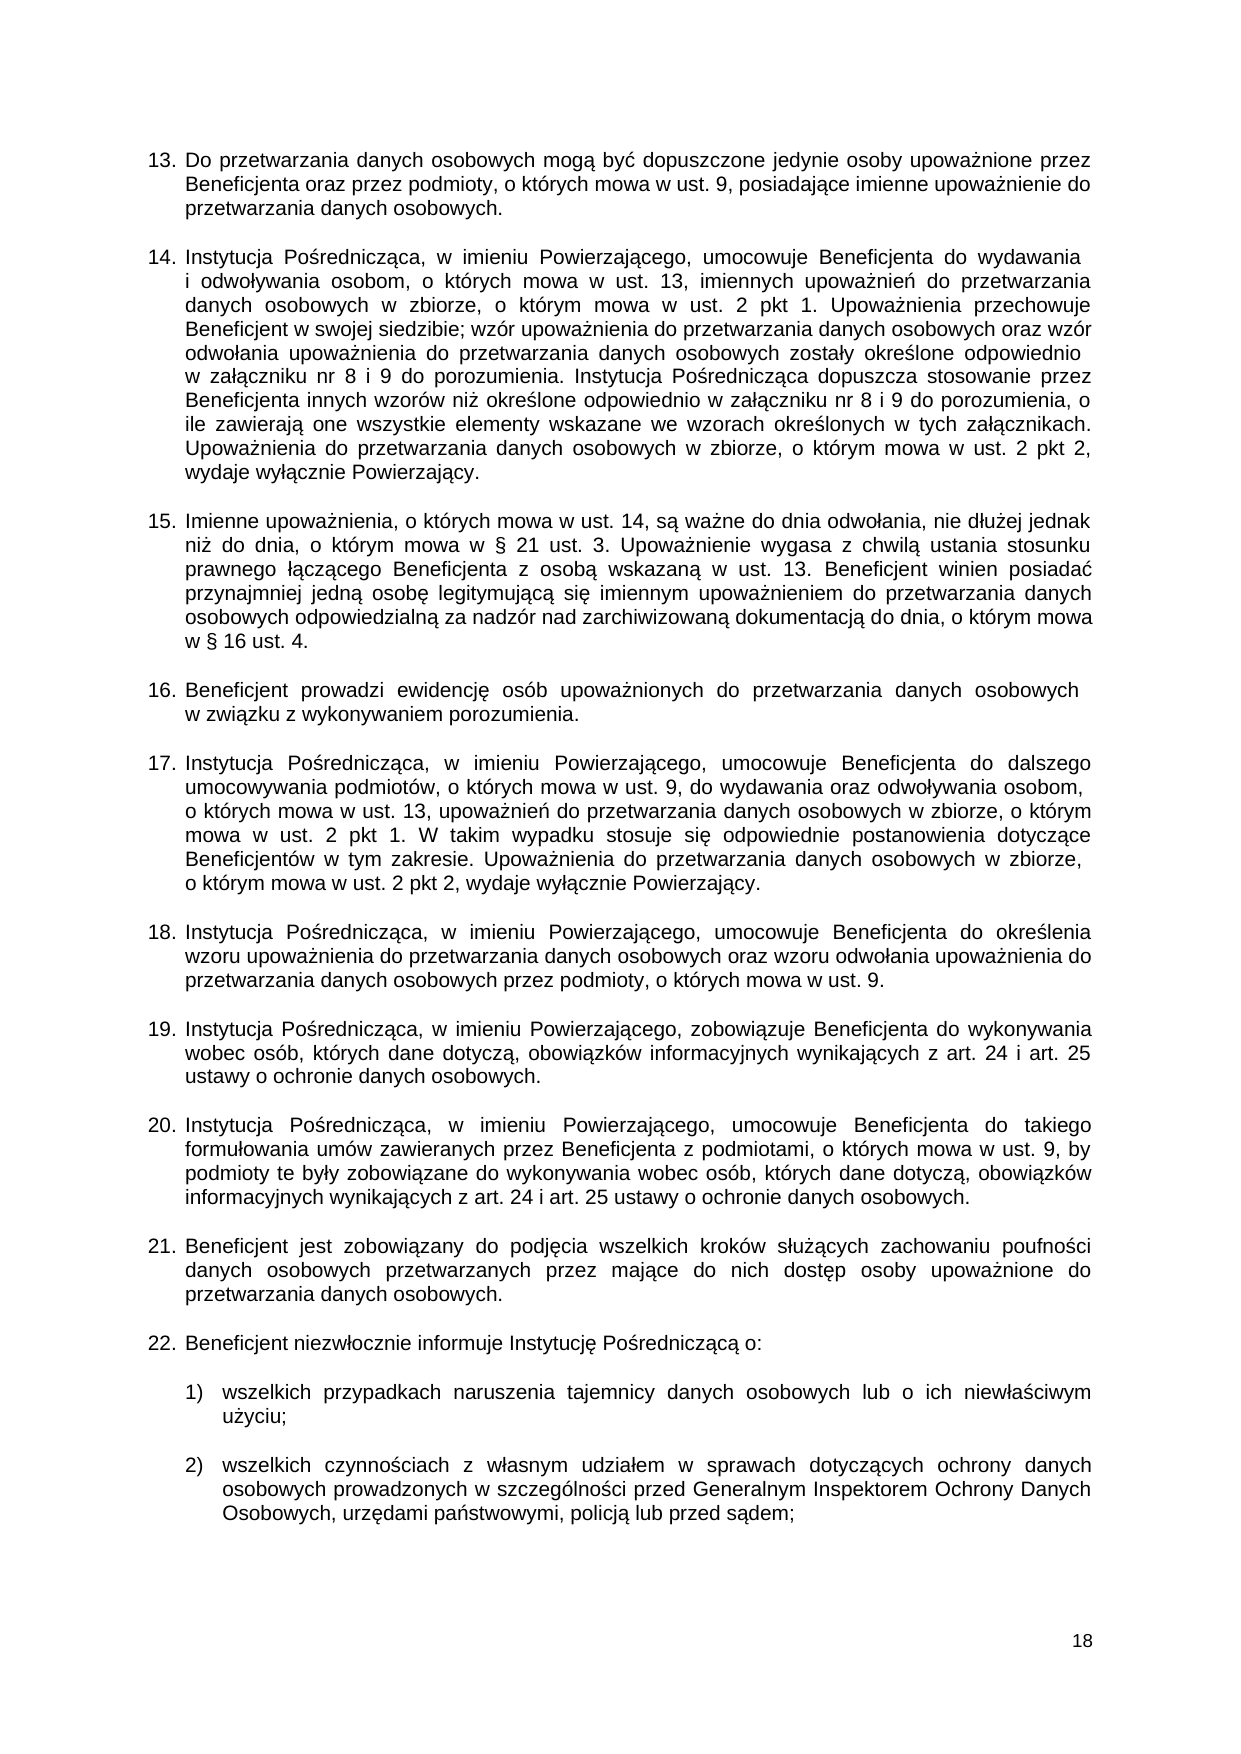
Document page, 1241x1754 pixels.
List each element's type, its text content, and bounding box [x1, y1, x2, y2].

list Beneficjent prowadzi ewidencję osób upoważnionych do przetwarzania danych osobowych w związku z wykonywaniem porozumienia. [148, 678, 1092, 726]
list Beneficjent niezwłocznie informuje Instytucję Pośredniczącą o: [148, 1331, 1092, 1355]
list Instytucja Pośrednicząca, w imieniu Powierzającego, umocowuje Beneficjenta do dalszego umocowywania podmiotów, o których mowa w ust. 9, do wydawania oraz odwoływania osobom, o których mowa w ust. 13, upoważnień do przetwarzania danych osobowych w zbiorze, o którym mowa w ust. 2 pkt 1. W takim wypadku stosuje się odpowiednie postanowienia dotyczące Beneficjentów w tym zakresie. Upoważnienia do przetwarzania danych osobowych w zbiorze, o którym mowa w ust. 2 pkt 2, wydaje wyłącznie Powierzający. [148, 751, 1092, 894]
list Instytucja Pośrednicząca, w imieniu Powierzającego, umocowuje Beneficjenta do takiego formułowania umów zawieranych przez Beneficjenta z podmiotami, o których mowa w ust. 9, by podmioty te były zobowiązane do wykonywania wobec osób, których dane dotyczą, obowiązków informacyjnych wynikających z art. 24 i art. 25 ustawy o ochronie danych osobowych. [148, 1113, 1092, 1209]
list Do przetwarzania danych osobowych mogą być dopuszczone jedynie osoby upoważnione przez Beneficjenta oraz przez podmioty, o których mowa w ust. 9, posiadające imienne upoważnienie do przetwarzania danych osobowych. [148, 148, 1092, 219]
list Instytucja Pośrednicząca, w imieniu Powierzającego, umocowuje Beneficjenta do wydawania i odwoływania osobom, o których mowa w ust. 13, imiennych upoważnień do przetwarzania danych osobowych w zbiorze, o którym mowa w ust. 2 pkt 1. Upoważnienia przechowuje Beneficjent w swojej siedzibie; wzór upoważnienia do przetwarzania danych osobowych oraz wzór odwołania upoważnienia do przetwarzania danych osobowych zostały określone odpowiednio w załączniku nr 8 i 9 do porozumienia. Instytucja Pośrednicząca dopuszcza stosowanie przez Beneficjenta innych wzorów niż określone odpowiednio w załączniku nr 8 i 9 do porozumienia, o ile zawierają one wszystkie elementy wskazane we wzorach określonych w tych załącznikach. Upoważnienia do przetwarzania danych osobowych w zbiorze, o którym mowa w ust. 2 pkt 2, wydaje wyłącznie Powierzający. [148, 244, 1092, 484]
list Beneficjent jest zobowiązany do podjęcia wszelkich kroków służących zachowaniu poufności danych osobowych przetwarzanych przez mające do nich dostęp osoby upoważnione do przetwarzania danych osobowych. [148, 1234, 1092, 1306]
list Imienne upoważnienia, o których mowa w ust. 14, są ważne do dnia odwołania, nie dłużej jednak niż do dnia, o którym mowa w § 21 ust. 3. Upoważnienie wygasa z chwilą ustania stosunku prawnego łączącego Beneficjenta z osobą wskazaną w ust. 13. Beneficjent winien posiadać przynajmniej jedną osobę legitymującą się imiennym upoważnieniem do przetwarzania danych osobowych odpowiedzialną za nadzór nad zarchiwizowaną dokumentacją do dnia, o którym mowa w § 16 ust. 4. [148, 509, 1092, 653]
list wszelkich przypadkach naruszenia tajemnicy danych osobowych lub o ich niewłaściwym użyciu; [185, 1380, 1092, 1428]
list wszelkich czynnościach z własnym udziałem w sprawach dotyczących ochrony danych osobowych prowadzonych w szczególności przed Generalnym Inspektorem Ochrony Danych Osobowych, urzędami państwowymi, policją lub przed sądem; [185, 1453, 1092, 1525]
list Instytucja Pośrednicząca, w imieniu Powierzającego, zobowiązuje Beneficjenta do wykonywania wobec osób, których dane dotyczą, obowiązków informacyjnych wynikających z art. 24 i art. 25 ustawy o ochronie danych osobowych. [148, 1016, 1092, 1088]
list Instytucja Pośrednicząca, w imieniu Powierzającego, umocowuje Beneficjenta do określenia wzoru upoważnienia do przetwarzania danych osobowych oraz wzoru odwołania upoważnienia do przetwarzania danych osobowych przez podmioty, o których mowa w ust. 9. [148, 919, 1092, 991]
